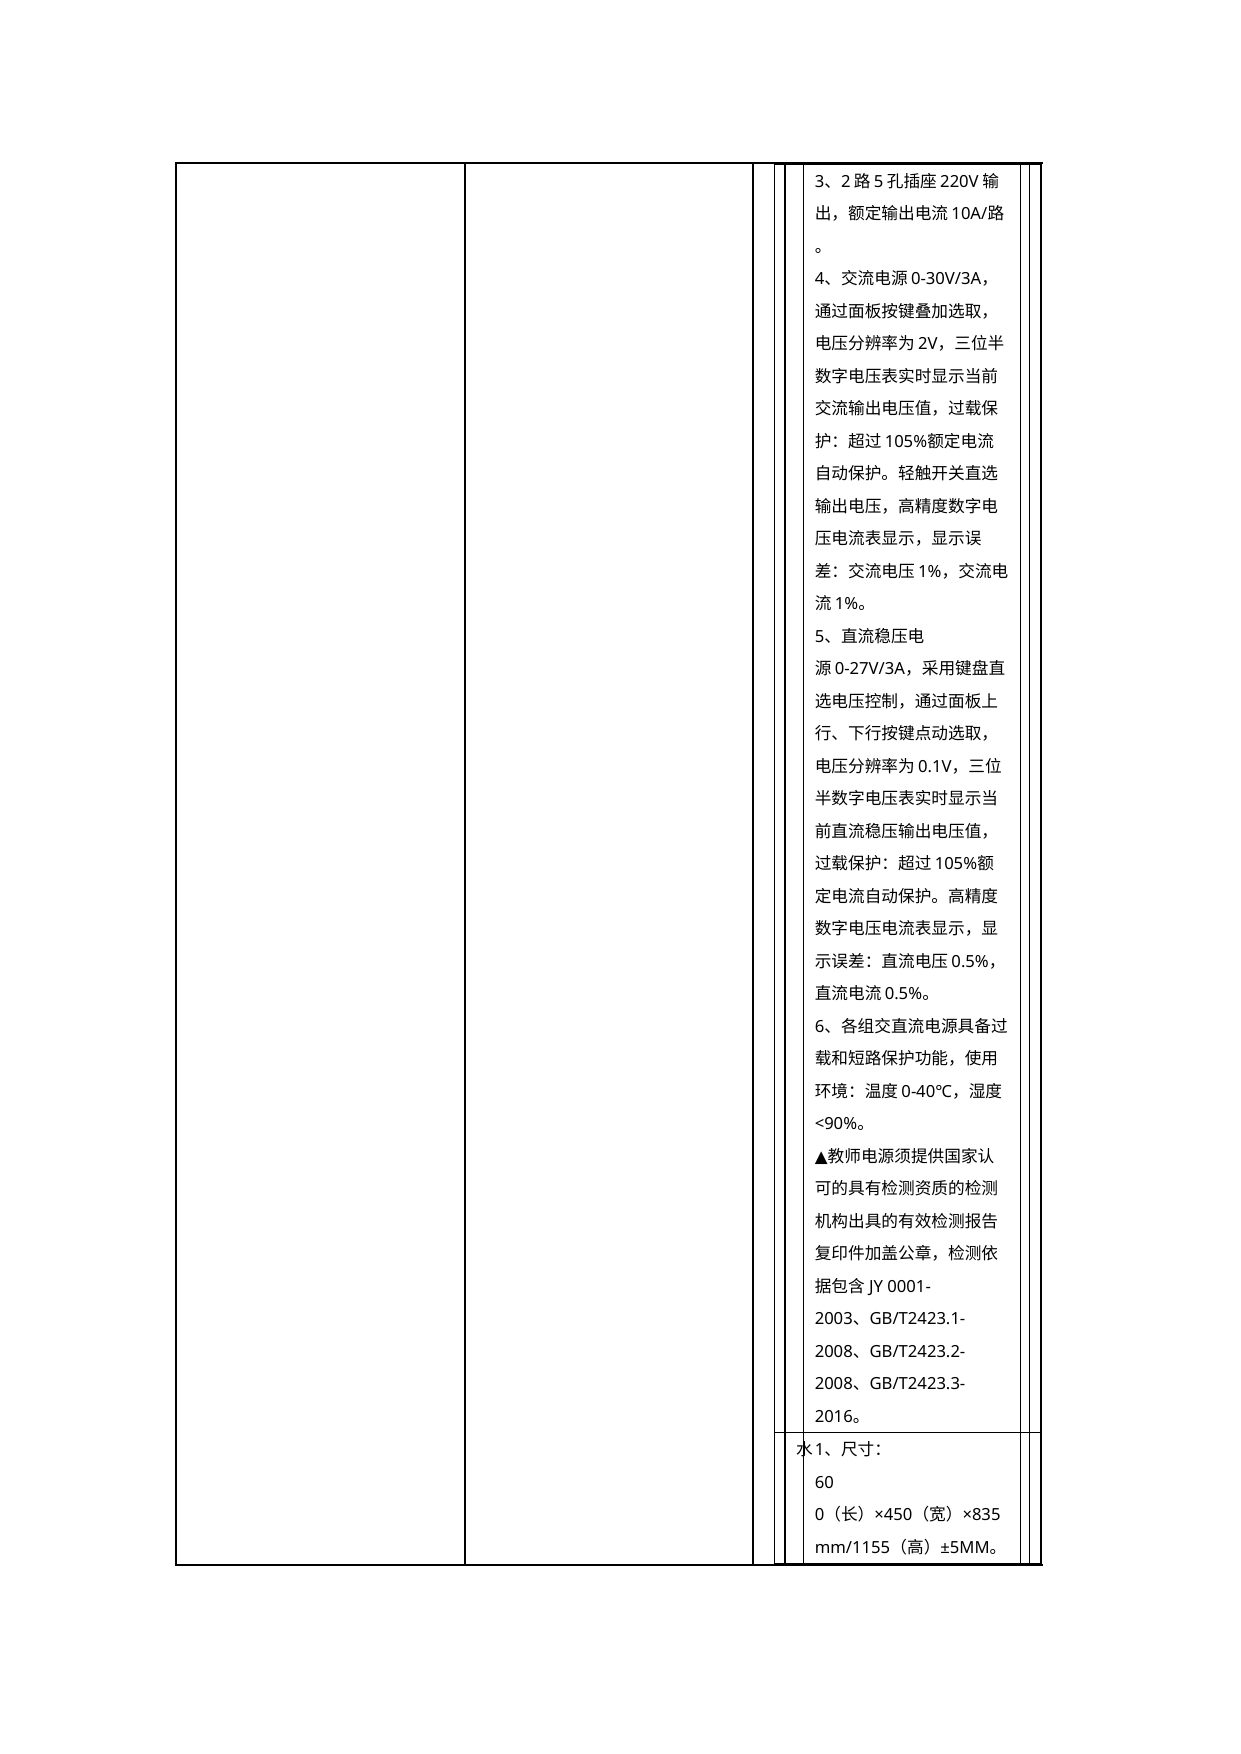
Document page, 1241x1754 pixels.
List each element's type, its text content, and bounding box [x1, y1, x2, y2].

table_cell [1021, 165, 1029, 1432]
table_cell [804, 165, 1020, 1432]
table_cell [804, 1433, 1020, 1563]
table_cell [1030, 165, 1040, 1432]
table_cell [786, 1433, 803, 1563]
table_cell [466, 164, 752, 1564]
table_cell [775, 1433, 784, 1563]
table_cell [786, 165, 803, 1432]
table_cell [775, 165, 784, 1432]
table_cell [1021, 1433, 1029, 1563]
table_cell 1 [177, 164, 464, 1564]
table_cell [754, 164, 774, 1564]
table_cell [1030, 1433, 1040, 1563]
